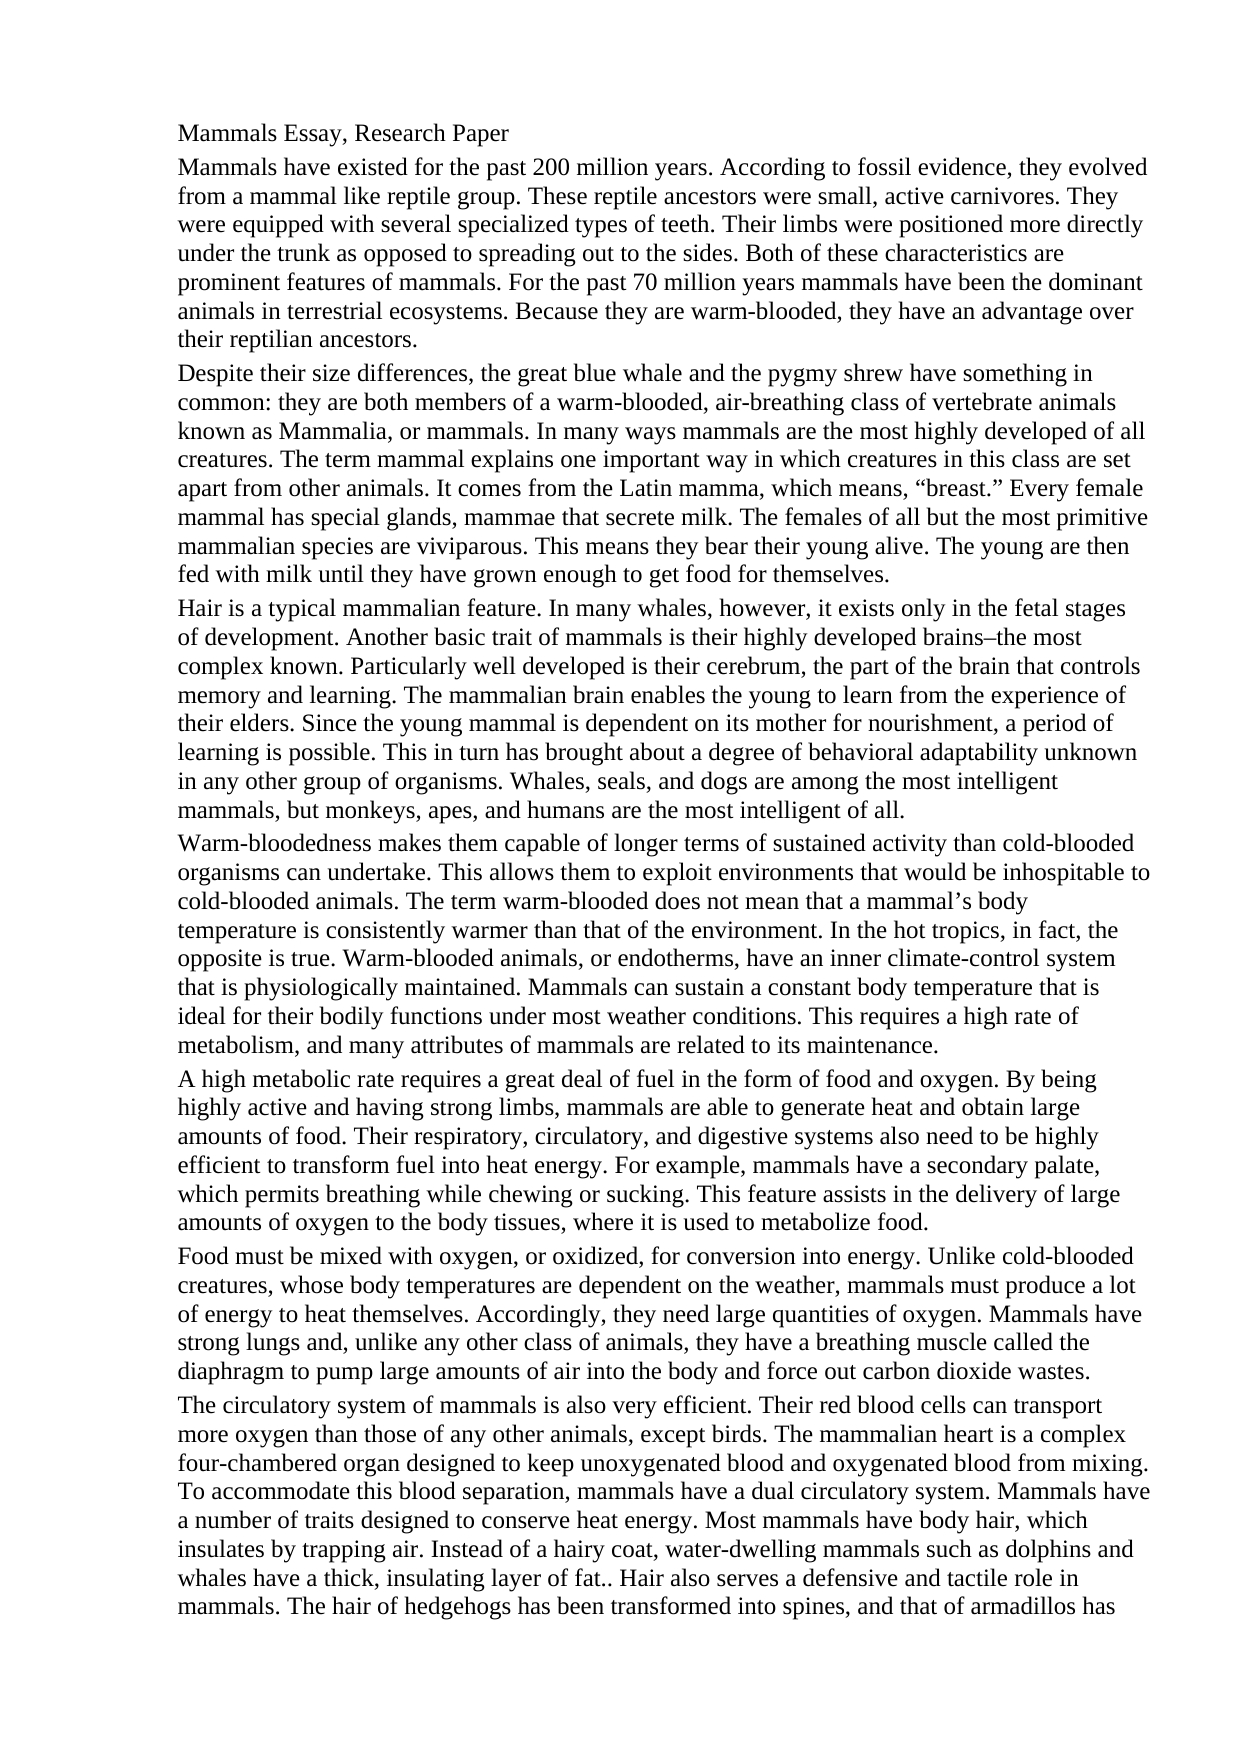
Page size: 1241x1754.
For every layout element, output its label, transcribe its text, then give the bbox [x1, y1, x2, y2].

text Despite their size differences, the great blue whale and the pygmy shrew have something in common: they are both members of a warm-blooded, air-breathing class of vertebrate animals known as Mammalia, or mammals. In many ways mammals are the most highly developed of all creatures. The term mammal explains one important way in which creatures in this class are set apart from other animals. It comes from the Latin mamma, which means, “breast.” Every female mammal has special glands, mammae that secrete milk. The females of all but the most primitive mammalian species are viviparous. This means they bear their young alive. The young are then fed with milk until they have grown enough to get food for themselves. [177, 358, 1152, 588]
text Hair is a typical mammalian feature. In many whales, however, it exists only in the fetal stages of development. Another basic trait of mammals is their highly developed brains–the most complex known. Particularly well developed is their cerebrum, the part of the brain that controls memory and learning. The mammalian brain enables the young to learn from the experience of their elders. Since the young mammal is dependent on its mother for nourishment, a period of learning is possible. This in turn has brought about a degree of behavioral adaptability unknown in any other group of organisms. Whales, seals, and dogs are among the most intelligent mammals, but monkeys, apes, and humans are the most intelligent of all. [177, 593, 1152, 823]
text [177, 1390, 1152, 1620]
text Food must be mixed with oxygen, or oxidized, for conversion into energy. Unlike cold-blooded creatures, whose body temperatures are dependent on the weather, mammals must produce a lot of energy to heat themselves. Accordingly, they need large quantities of oxygen. Mammals have strong lungs and, unlike any other class of animals, they have a breathing muscle called the diaphragm to pump large amounts of air into the body and force out carbon dioxide wastes. [177, 1241, 1152, 1385]
text Mammals have existed for the past 200 million years. According to fossil evidence, they evolved from a mammal like reptile group. These reptile ancestors were small, active carnivores. They were equipped with several specialized types of teeth. Their limbs were positioned more directly under the trunk as opposed to spreading out to the sides. Both of these characteristics are prominent features of mammals. For the past 70 million years mammals have been the dominant animals in terrestrial ecosystems. Because they are warm-blooded, they have an advantage over their reptilian ancestors. [177, 152, 1152, 353]
text A high metabolic rate requires a great deal of fuel in the form of food and oxygen. By being highly active and having strong limbs, mammals are able to generate heat and obtain large amounts of food. Their respiratory, circulatory, and digestive systems also need to be highly efficient to transform fuel into heat energy. For example, mammals have a secondary palate, which permits breathing while chewing or sucking. This feature assists in the delivery of large amounts of oxygen to the body tissues, where it is used to metabolize food. [177, 1064, 1152, 1236]
text Warm-bloodedness makes them capable of longer terms of sustained activity than cold-blooded organisms can undertake. This allows them to exploit environments that would be inhospitable to cold-blooded animals. The term warm-blooded does not mean that a mammal’s body temperature is consistently warmer than that of the environment. In the hot tropics, in fact, the opposite is true. Warm-blooded animals, or endotherms, have an inner climate-control system that is physiologically maintained. Mammals can sustain a constant body temperature that is ideal for their bodily functions under most weather conditions. This requires a high rate of metabolism, and many attributes of mammals are related to its maintenance. [177, 828, 1152, 1058]
text Mammals Essay, Research Paper [177, 118, 1152, 147]
